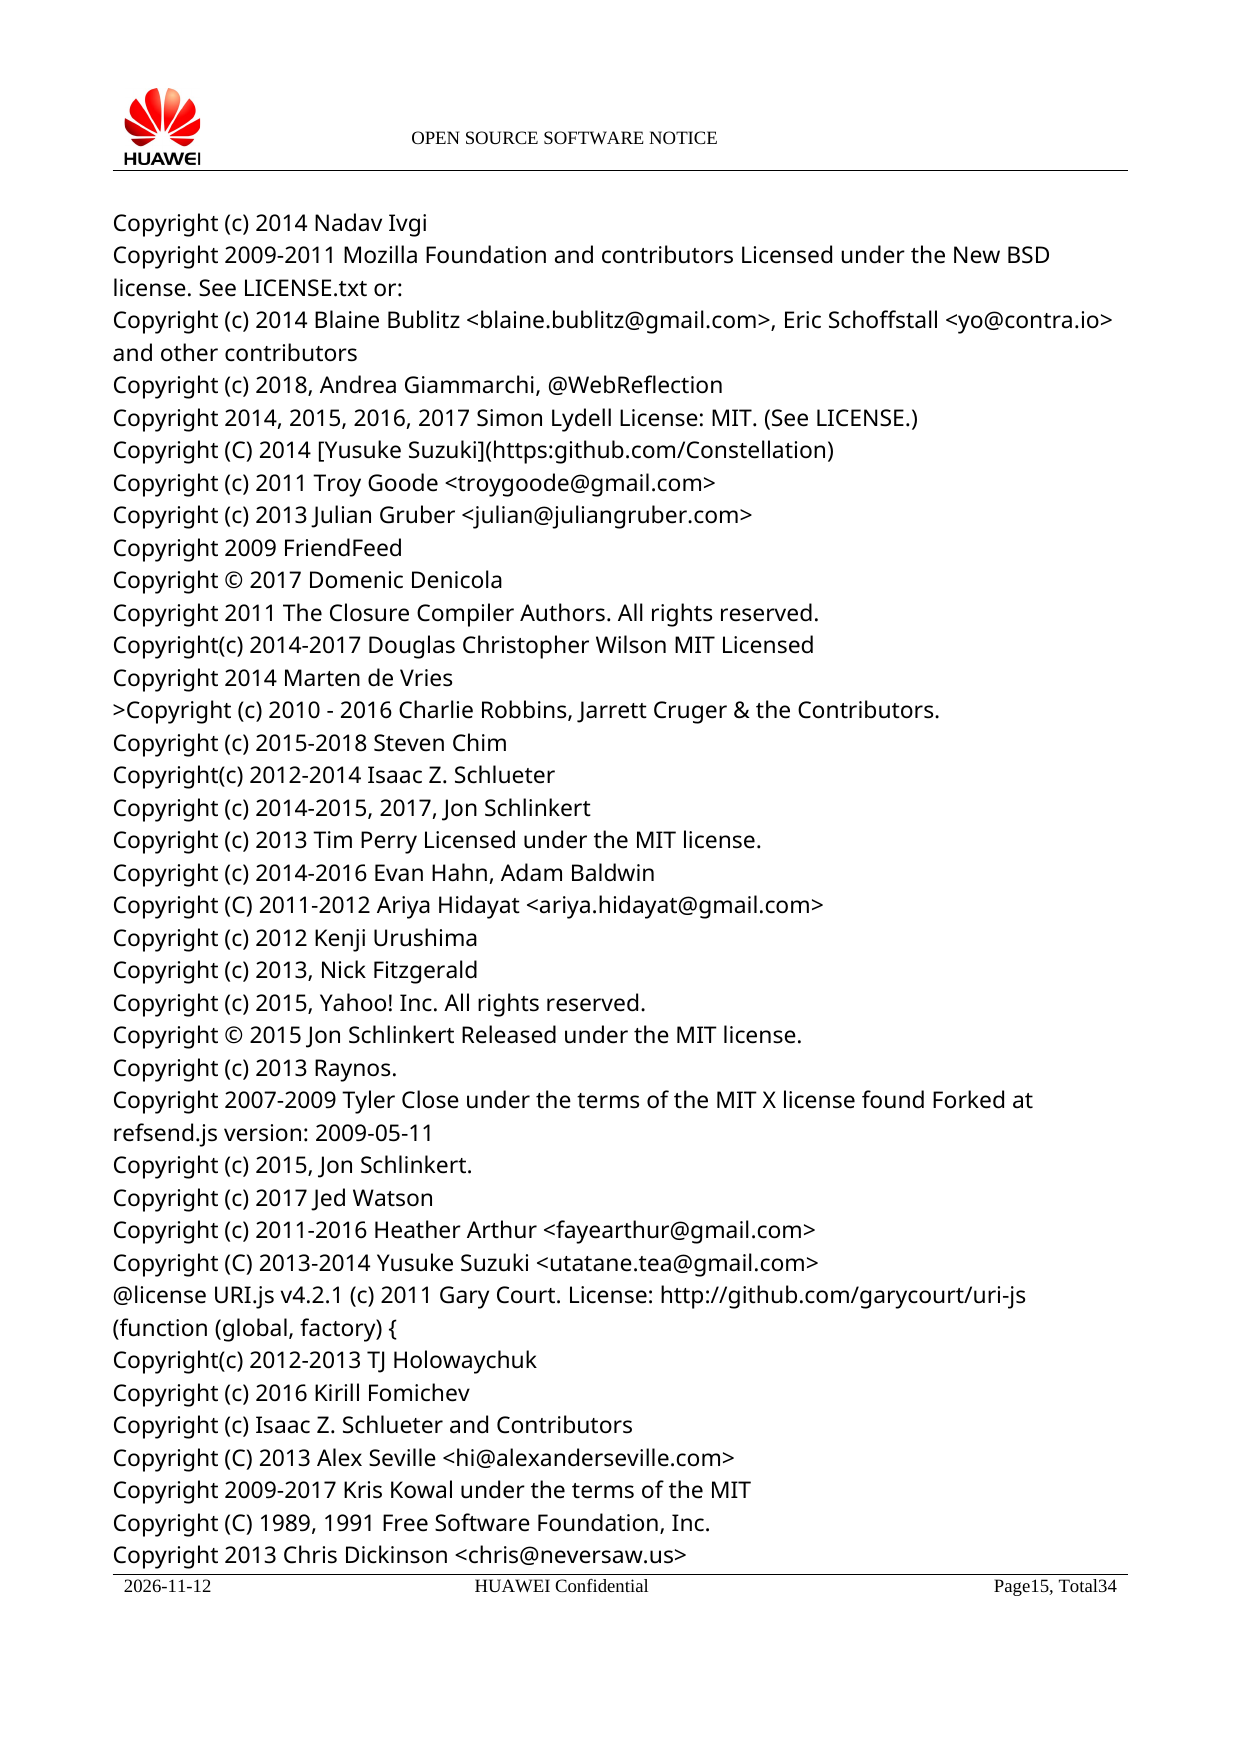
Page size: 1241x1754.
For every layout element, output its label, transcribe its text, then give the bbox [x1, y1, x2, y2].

picture [124, 88, 201, 165]
